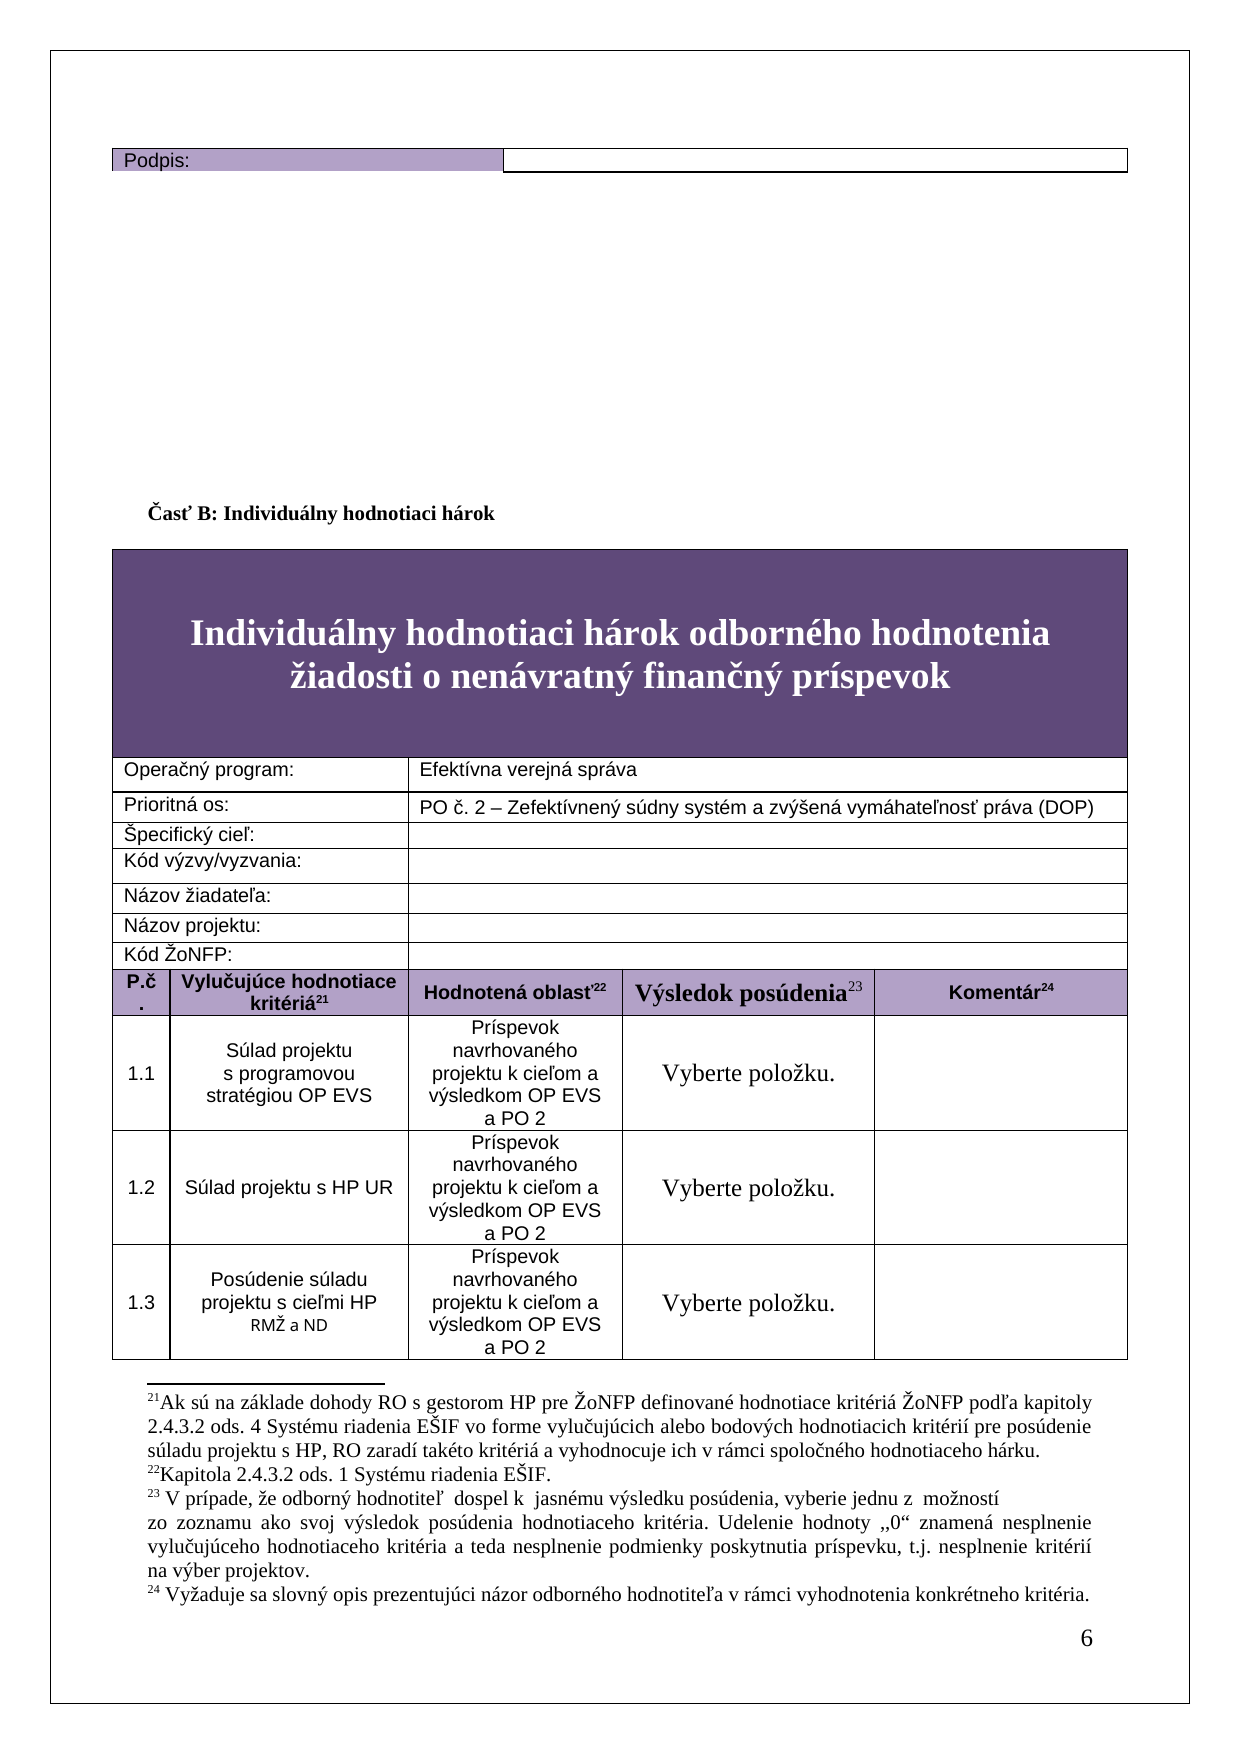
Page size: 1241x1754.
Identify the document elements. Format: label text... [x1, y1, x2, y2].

table_cell [875, 1245, 1127, 1359]
table_cell PO č. 2 – Zefektívnený súdny systém a zvýšená vymáhateľnosť práva (DOP) [409, 793, 1127, 822]
table_cell Názov projektu: [113, 914, 408, 942]
table_cell Špecifický cieľ: [113, 823, 408, 848]
table_cell [409, 884, 1127, 913]
table_cell Prioritná os: [113, 793, 408, 822]
table_cell Príspevok navrhovaného projektu k cieľom a výsledkom OP EVS a PO 2 [409, 1131, 622, 1244]
table_cell Názov žiadateľa: [113, 884, 408, 913]
table_cell Príspevok navrhovaného projektu k cieľom a výsledkom OP EVS a PO 2 [409, 1245, 622, 1359]
table_cell 1.2 [113, 1131, 169, 1244]
table_cell P.č. [113, 970, 169, 1015]
table_cell [409, 943, 1127, 968]
table_cell Vylučujúce hodnotiace kritériá [171, 970, 408, 1015]
table_cell [875, 1016, 1127, 1129]
table_cell Príspevok navrhovaného projektu k cieľom a výsledkom OP EVS a PO 2 [409, 1016, 622, 1129]
table_cell [504, 149, 1127, 171]
table_cell Efektívna verejná správa [409, 758, 1127, 791]
table_cell [409, 849, 1127, 883]
text Časť B: Individuálny hodnotiaci hárok [147, 501, 1093, 524]
table_cell [875, 1131, 1127, 1244]
table_cell Komentár [875, 970, 1127, 1015]
table_header Individuálny hodnotiaci hárok odborného hodnotenia žiadosti o nenávratný finančný príspevok [113, 550, 1127, 757]
table_cell Hodnotená oblasť [409, 970, 622, 1015]
table_cell Výsledok posúdenia [623, 970, 874, 1015]
table_cell Operačný program: [113, 758, 408, 791]
table_cell 1.3 [113, 1245, 169, 1359]
table_cell Súlad projektu s programovou stratégiou OP EVS [171, 1016, 408, 1129]
table_cell [409, 914, 1127, 942]
table_cell Podpis: [113, 149, 503, 171]
table_cell Posúdenie súladu projektu s cieľmi HP RMŽ a ND [171, 1245, 408, 1359]
table_cell Súlad projektu s HP UR [171, 1131, 408, 1244]
table_cell 1.1 [113, 1016, 169, 1129]
table_cell [409, 823, 1127, 848]
table_cell Kód výzvy/vyzvania: [113, 849, 408, 883]
table_cell Kód ŽoNFP: [113, 943, 408, 968]
